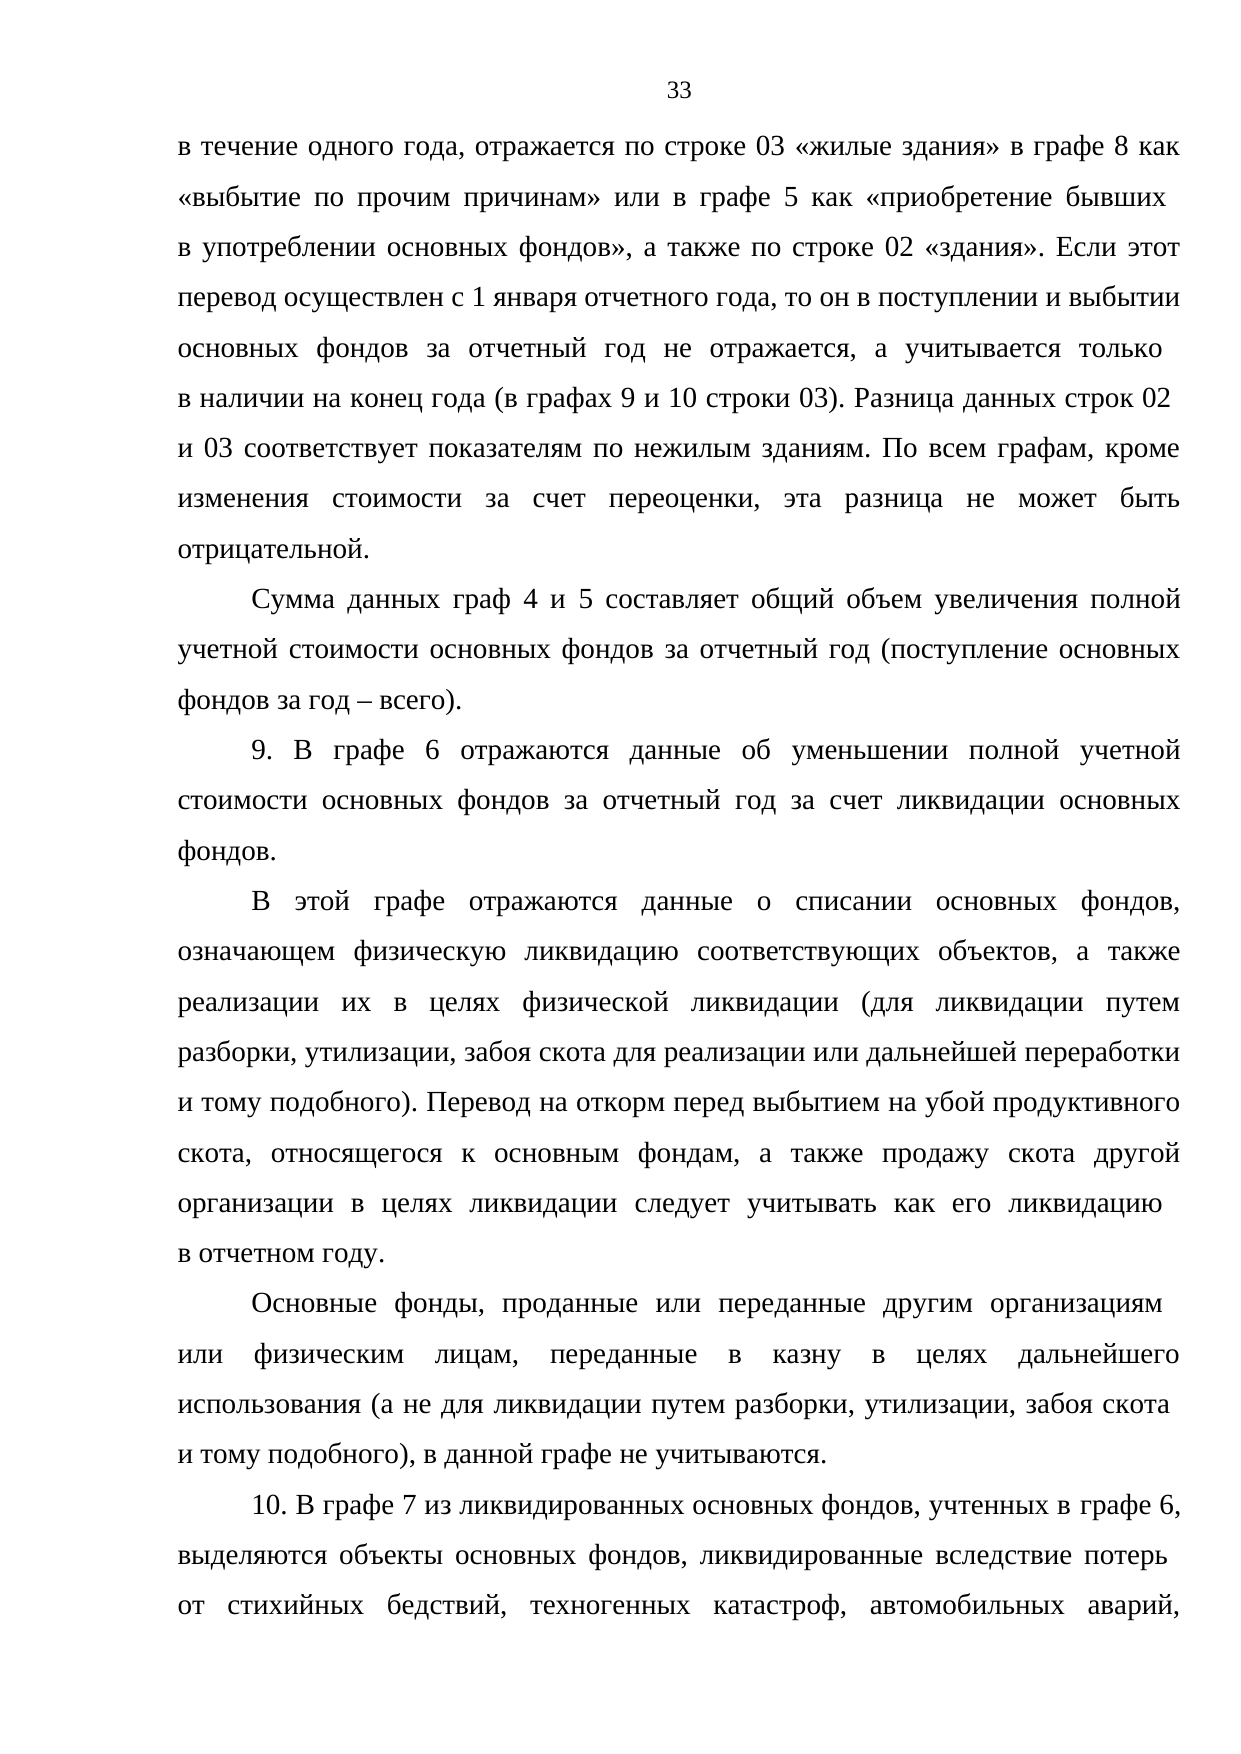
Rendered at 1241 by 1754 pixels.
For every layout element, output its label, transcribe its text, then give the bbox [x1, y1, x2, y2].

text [177, 1487, 1181, 1621]
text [177, 128, 1181, 564]
text В этой графе отражаются данные о списании основных фондов, означающем физическую ликвидацию соответствующих объектов, а также реализации их в целях физической ликвидации (для ликвидации путем разборки, утилизации, забоя скота для реализации или дальнейшей переработки и тому подобного). Перевод на откорм перед выбытием на убой продуктивного скота, относящегося к основным фондам, а также продажу скота другой организации в целях ликвидации следует учитывать как его ликвидацию в отчетном году. [177, 883, 1181, 1269]
text Сумма данных граф 4 и 5 составляет общий объем увеличения полной учетной стоимости основных фондов за отчетный год (поступление основных фондов за год – всего). [177, 581, 1181, 715]
text Основные фонды, проданные или переданные другим организациям или физическим лицам, переданные в казну в целях дальнейшего использования (а не для ликвидации путем разборки, утилизации, забоя скота и тому подобного), в данной графе не учитываются. [177, 1286, 1181, 1470]
text 9. В графе 6 отражаются данные об уменьшении полной учетной стоимости основных фондов за отчетный год за счет ликвидации основных фондов. [177, 732, 1181, 866]
